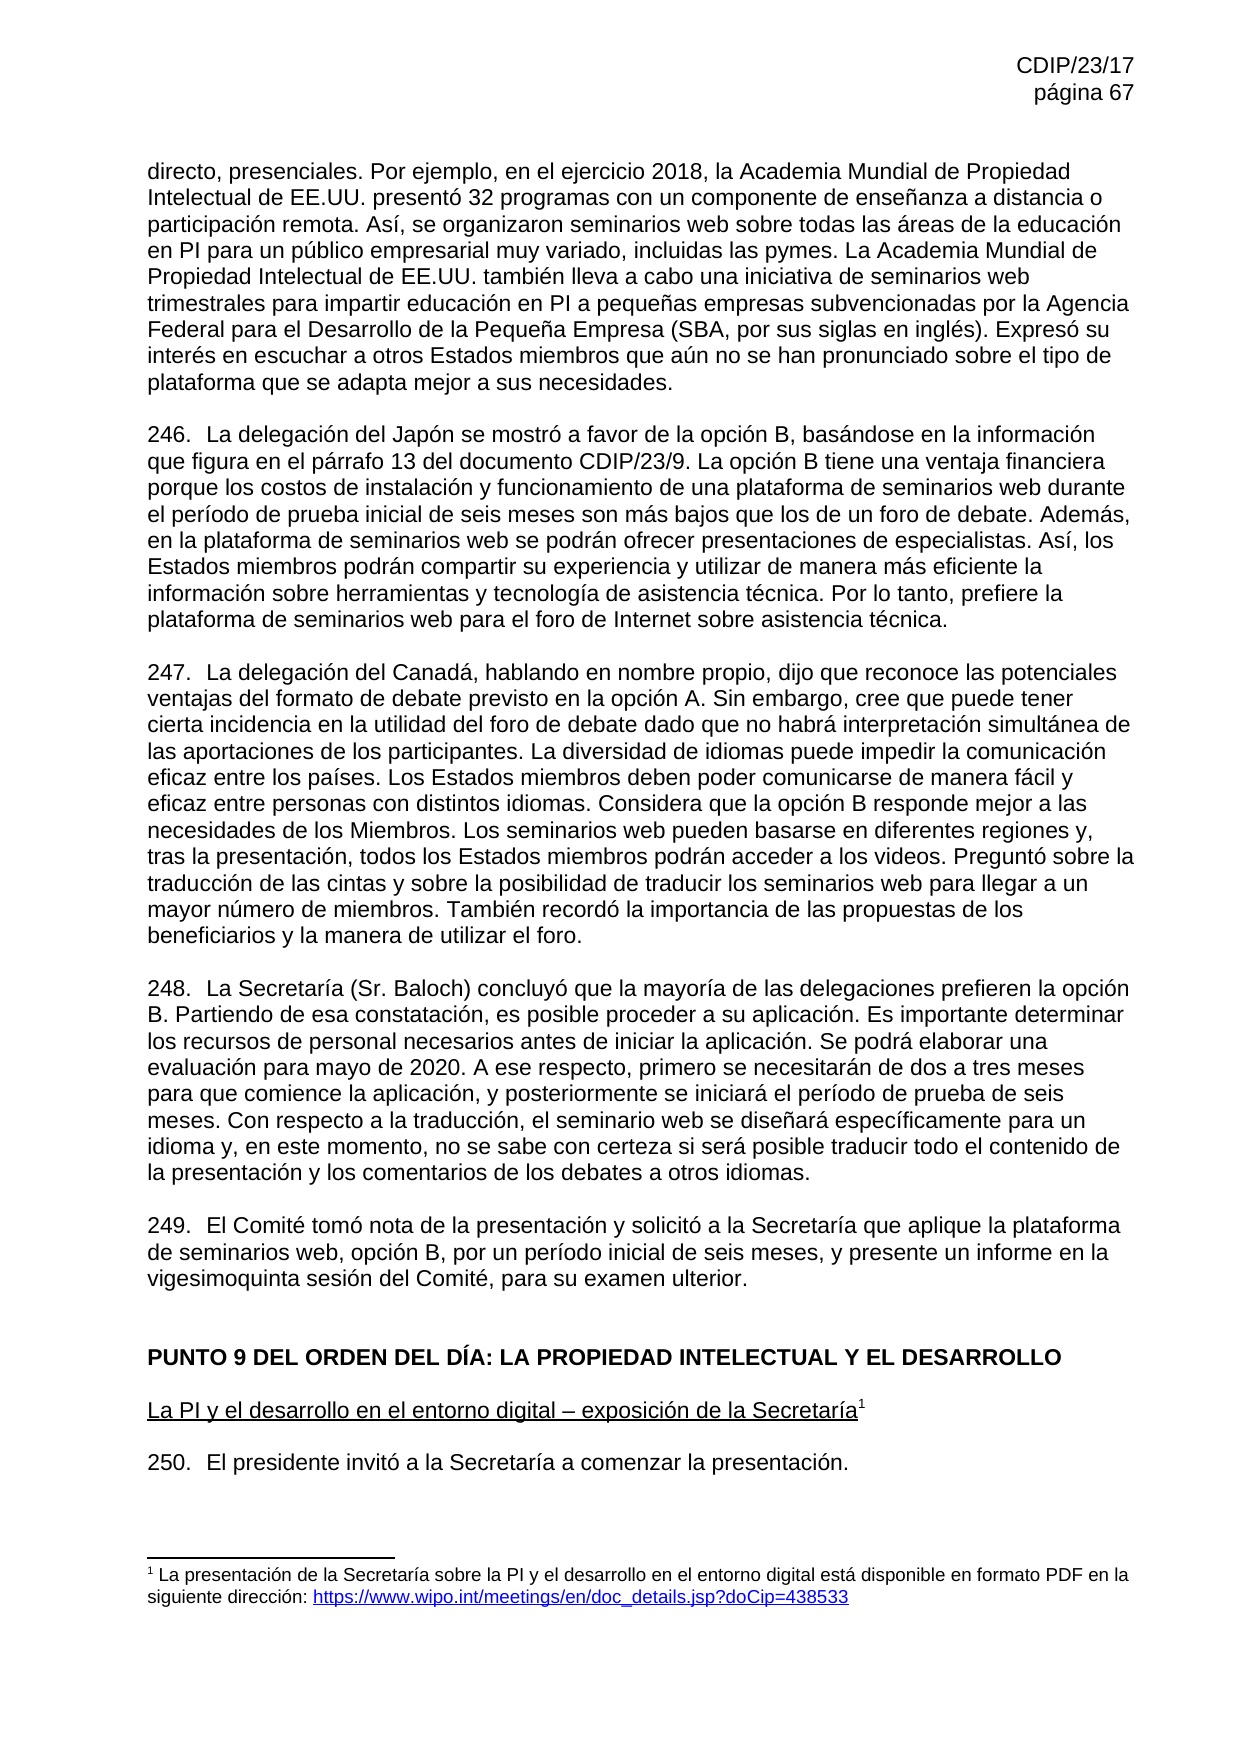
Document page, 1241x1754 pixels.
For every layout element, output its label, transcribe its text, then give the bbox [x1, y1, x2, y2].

list La delegación del Canadá, hablando en nombre propio, dijo que reconoce las potenciales ventajas del formato de debate previsto en la opción A. Sin embargo, cree que puede tener cierta incidencia en la utilidad del foro de debate dado que no habrá interpretación simultánea de las aportaciones de los participantes. La diversidad de idiomas puede impedir la comunicación eficaz entre los países. Los Estados miembros deben poder comunicarse de manera fácil y eficaz entre personas con distintos idiomas. Considera que la opción B responde mejor a las necesidades de los Miembros. Los seminarios web pueden basarse en diferentes regiones y, tras la presentación, todos los Estados miembros podrán acceder a los videos. Preguntó sobre la traducción de las cintas y sobre la posibilidad de traducir los seminarios web para llegar a un mayor número de miembros. También recordó la importancia de las propuestas de los beneficiarios y la manera de utilizar el foro. [147, 659, 1134, 948]
list La delegación del Japón se mostró a favor de la opción B, basándose en la información que figura en el párrafo 13 del documento CDIP/23/9. La opción B tiene una ventaja financiera porque los costos de instalación y funcionamiento de una plataforma de seminarios web durante el período de prueba inicial de seis meses son más bajos que los de un foro de debate. Además, en la plataforma de seminarios web se podrán ofrecer presentaciones de especialistas. Así, los Estados miembros podrán compartir su experiencia y utilizar de manera más eficiente la información sobre herramientas y tecnología de asistencia técnica. Por lo tanto, prefiere la plataforma de seminarios web para el foro de Internet sobre asistencia técnica. [147, 421, 1134, 632]
list El Comité tomó nota de la presentación y solicitó a la Secretaría que aplique la plataforma de seminarios web, opción B, por un período inicial de seis meses, y presente un informe en la vigesimoquinta sesión del Comité, para su examen ulterior. [147, 1212, 1134, 1291]
text La PI y el desarrollo en el entorno digital – exposición de la Secretaría [147, 1397, 1134, 1423]
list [147, 158, 1134, 395]
text PUNTO 9 DEL ORDEN DEL DÍA: LA PROPIEDAD INTELECTUAL Y EL DESARROLLO [147, 1344, 1134, 1370]
list La Secretaría (Sr. Baloch) concluyó que la mayoría de las delegaciones prefieren la opción B. Partiendo de esa constatación, es posible proceder a su aplicación. Es importante determinar los recursos de personal necesarios antes de iniciar la aplicación. Se podrá elaborar una evaluación para mayo de 2020. A ese respecto, primero se necesitarán de dos a tres meses para que comience la aplicación, y posteriormente se iniciará el período de prueba de seis meses. Con respecto a la traducción, el seminario web se diseñará específicamente para un idioma y, en este momento, no se sabe con certeza si será posible traducir todo el contenido de la presentación y los comentarios de los debates a otros idiomas. [147, 975, 1134, 1186]
list El presidente invitó a la Secretaría a comenzar la presentación. [147, 1449, 1134, 1476]
